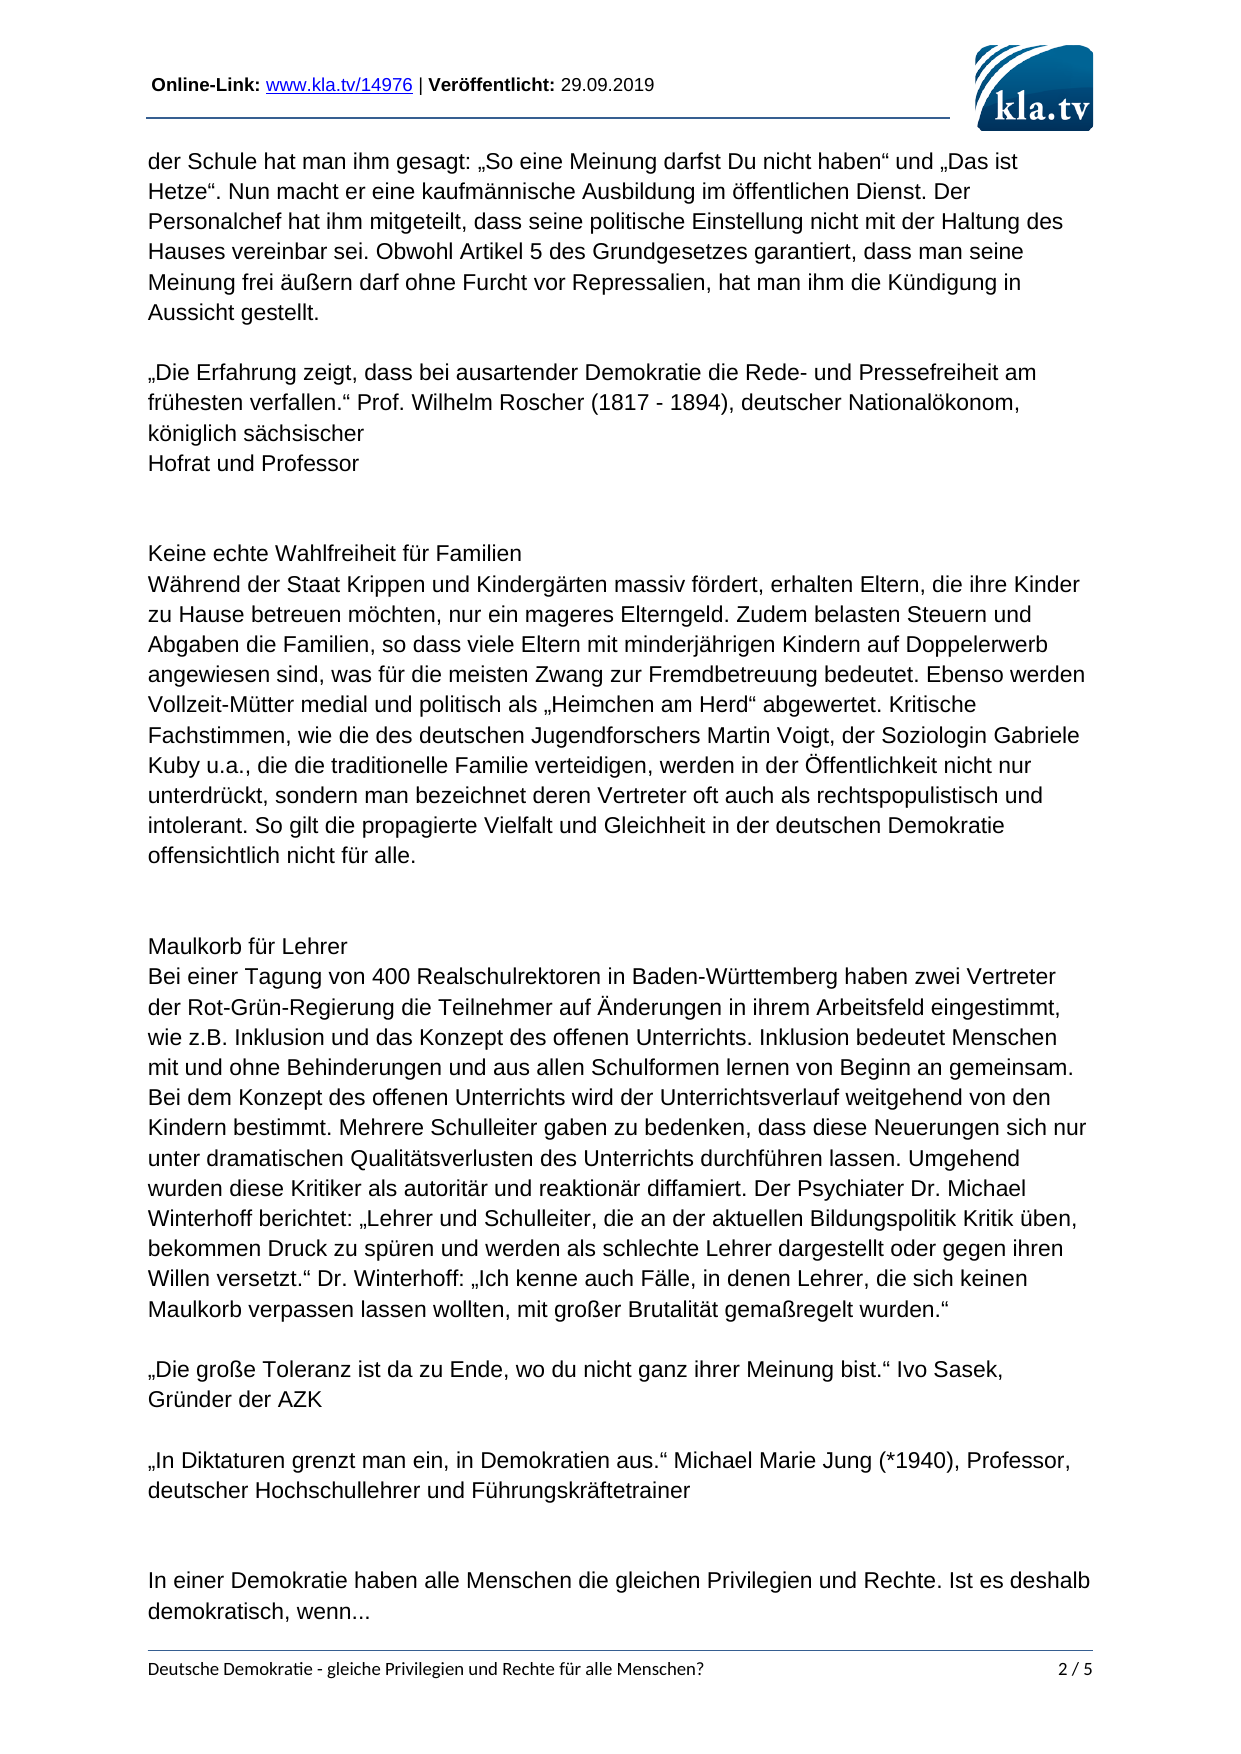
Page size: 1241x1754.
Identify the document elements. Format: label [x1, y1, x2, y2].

text [148, 148, 1093, 1624]
